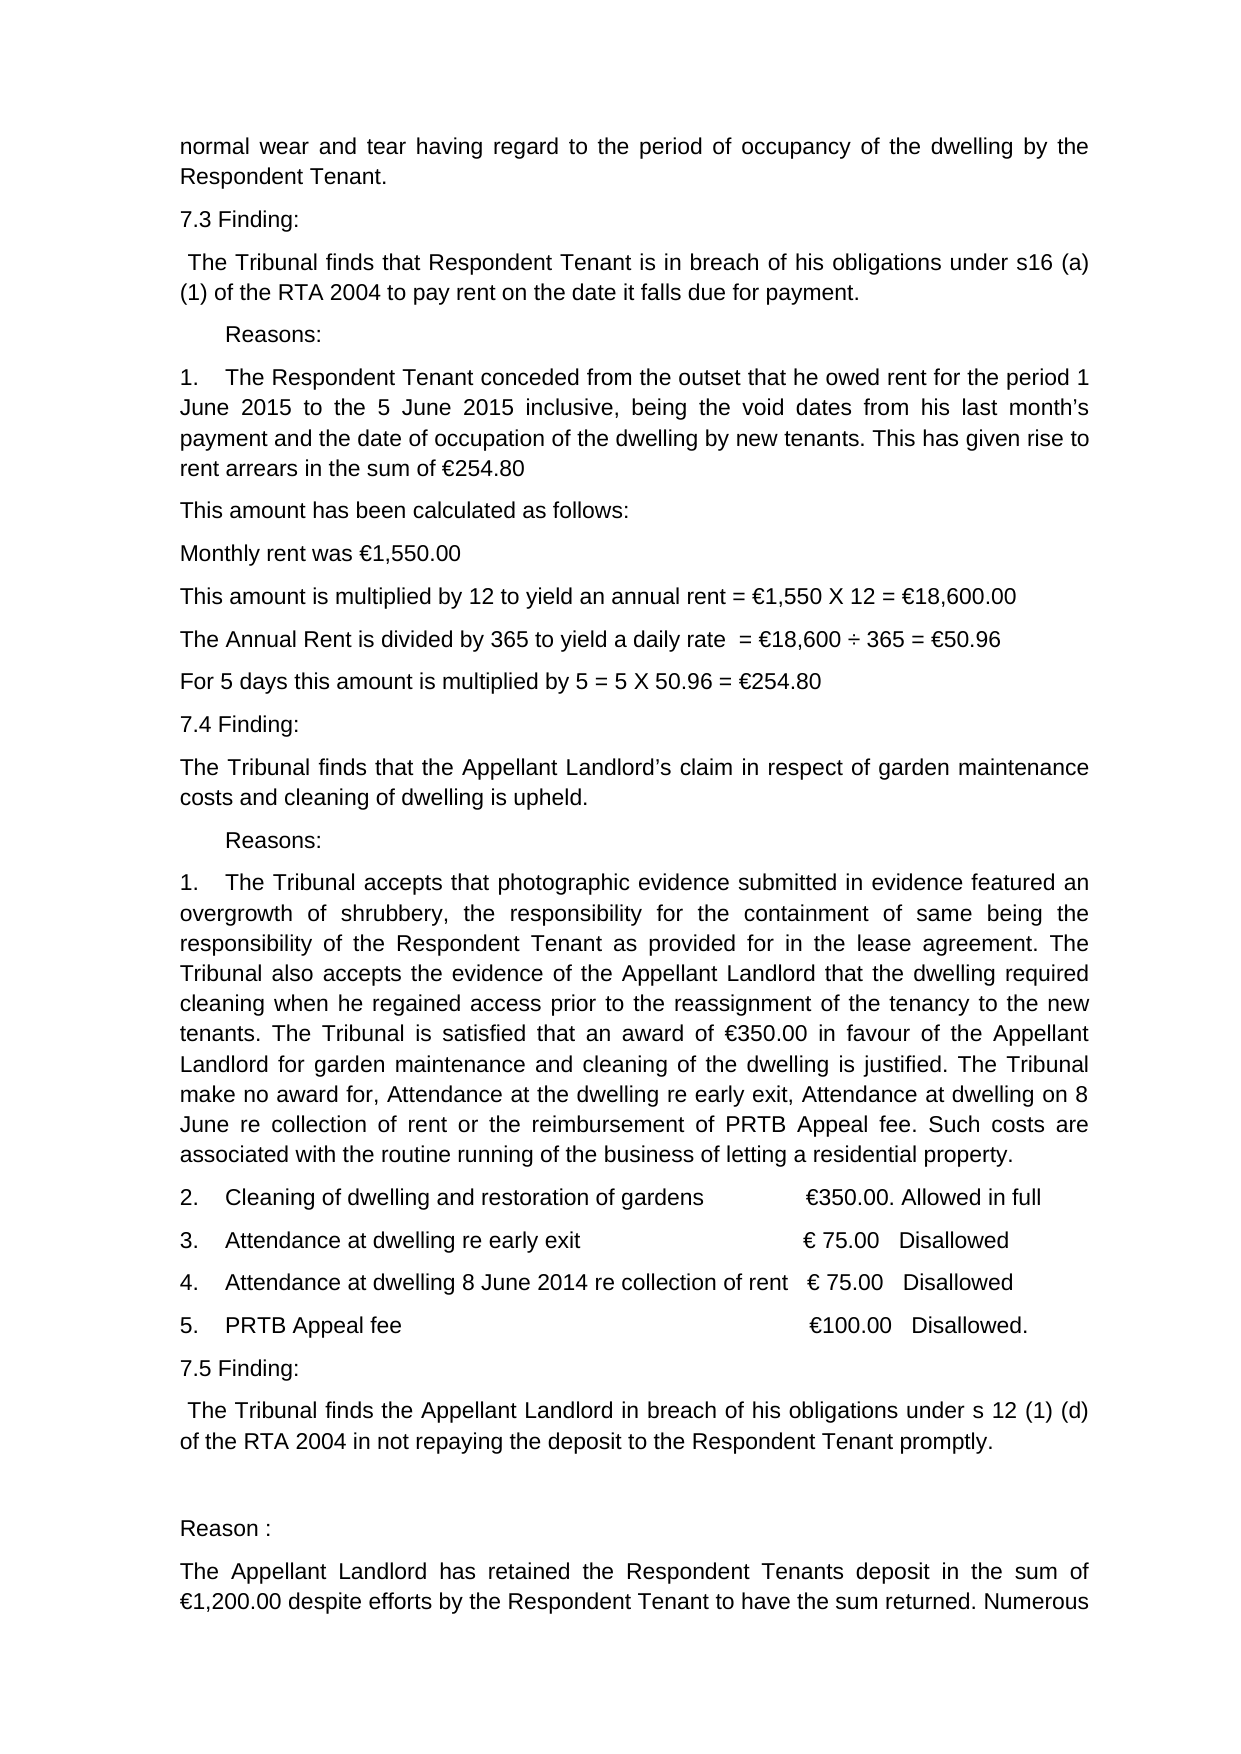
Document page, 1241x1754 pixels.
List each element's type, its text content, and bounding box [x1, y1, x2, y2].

text 1. The Tribunal accepts that photographic evidence submitted in evidence featured an overgrowth of shrubbery, the responsibility for the containment of same being the responsibility of the Respondent Tenant as provided for in the lease agreement. The Tribunal also accepts the evidence of the Appellant Landlord that the dwelling required cleaning when he regained access prior to the reassignment of the tenancy to the new tenants. The Tribunal is satisfied that an award of €350.00 in favour of the Appellant Landlord for garden maintenance and cleaning of the dwelling is justified. The Tribunal make no award for, Attendance at the dwelling re early exit, Attendance at dwelling on 8 June re collection of rent or the reimbursement of PRTB Appeal fee. Such costs are associated with the routine running of the business of letting a residential property. [179, 869, 1090, 1168]
text This amount has been calculated as follows: [179, 497, 1090, 524]
text 5. PRTB Appeal fee €100.00 Disallowed. [179, 1312, 1090, 1338]
text 3. Attendance at dwelling re early exit € 75.00 Disallowed [179, 1227, 1090, 1253]
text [179, 133, 1090, 189]
text Reasons: [179, 827, 1090, 853]
text 2. Cleaning of dwelling and restoration of gardens €350.00. Allowed in full [179, 1184, 1090, 1210]
text 7.3 Finding: [179, 206, 1090, 232]
text Reason : [179, 1515, 1090, 1541]
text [179, 1558, 1090, 1614]
text This amount is multiplied by 12 to yield an annual rent = €1,550 X 12 = €18,600.00 [179, 583, 1090, 609]
text Reasons: [179, 321, 1090, 348]
text 1. The Respondent Tenant conceded from the outset that he owed rent for the period 1 June 2015 to the 5 June 2015 inclusive, being the void dates from his last month’s payment and the date of occupation of the dwelling by new tenants. This has given rise to rent arrears in the sum of €254.80 [179, 364, 1090, 481]
text 4. Attendance at dwelling 8 June 2014 re collection of rent € 75.00 Disallowed [179, 1269, 1090, 1296]
text For 5 days this amount is multiplied by 5 = 5 X 50.96 = €254.80 [179, 668, 1090, 695]
text Monthly rent was €1,550.00 [179, 540, 1090, 567]
text The Annual Rent is divided by 365 to yield a daily rate = €18,600 ÷ 365 = €50.96 [179, 626, 1090, 652]
text 7.5 Finding: [179, 1355, 1090, 1381]
text 7.4 Finding: [179, 711, 1090, 737]
text The Tribunal finds that the Appellant Landlord’s claim in respect of garden maintenance costs and cleaning of dwelling is upheld. [179, 754, 1090, 810]
text The Tribunal finds that Respondent Tenant is in breach of his obligations under s16 (a) (1) of the RTA 2004 to pay rent on the date it falls due for payment. [179, 248, 1090, 305]
text The Tribunal finds the Appellant Landlord in breach of his obligations under s 12 (1) (d) of the RTA 2004 in not repaying the deposit to the Respondent Tenant promptly. [179, 1397, 1090, 1454]
